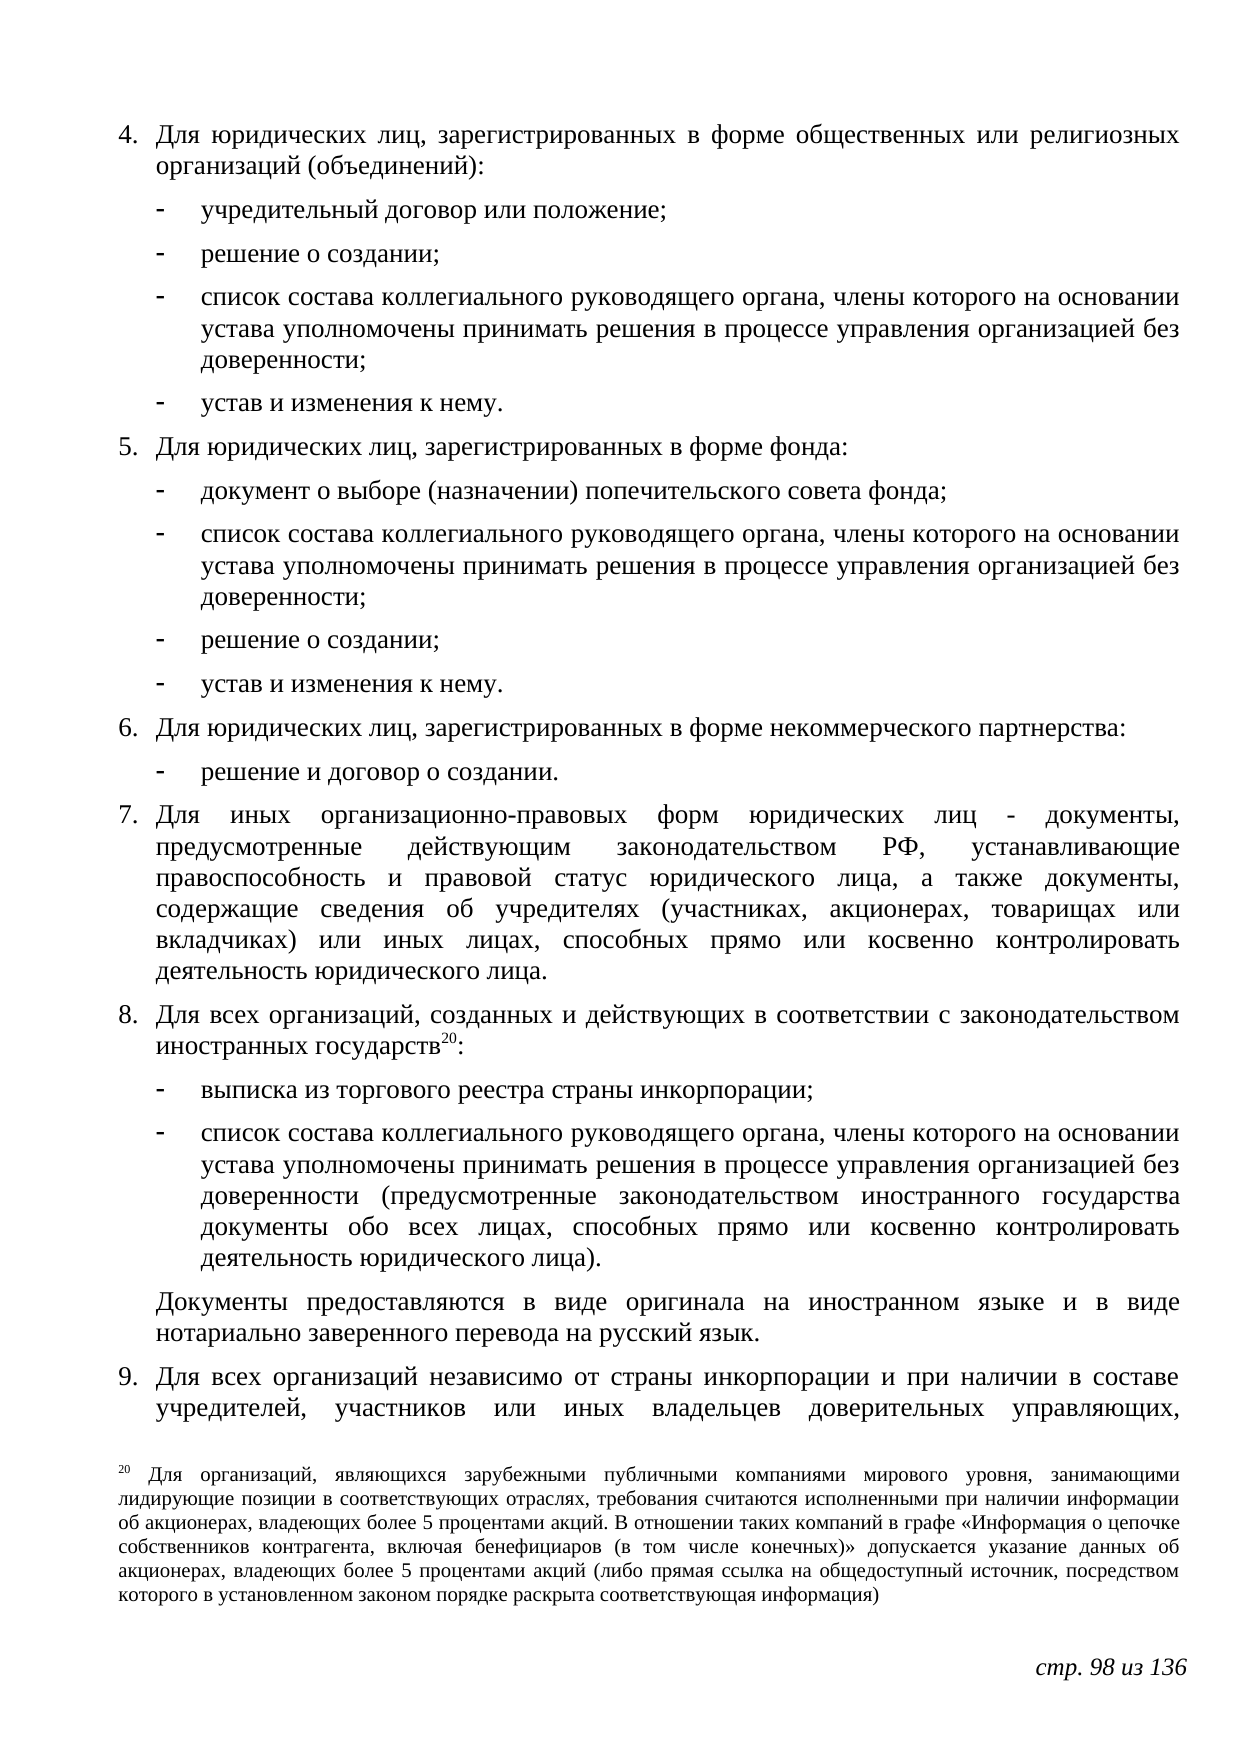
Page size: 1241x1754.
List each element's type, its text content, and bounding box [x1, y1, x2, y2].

list Для юридических лиц, зарегистрированных в форме некоммерческого партнерства: [118, 711, 1181, 742]
list решение о создании; [156, 237, 1181, 268]
list список состава коллегиального руководящего органа, члены которого на основании устава уполномочены принимать решения в процессе управления организацией без доверенности (предусмотренные законодательством иностранного государства документы обо всех лицах, способных прямо или косвенно контролировать деятельность юридического лица). [156, 1116, 1181, 1272]
list решение и договор о создании. [156, 755, 1181, 786]
list Для иных организационно-правовых форм юридических лиц - документы, предусмотренные действующим законодательством РФ, устанавливающие правоспособность и правовой статус юридического лица, а также документы, содержащие сведения об учредителях (участниках, акционерах, товарищах или вкладчиках) или иных лицах, способных прямо или косвенно контролировать деятельность юридического лица. [118, 798, 1181, 985]
list Для юридических лиц, зарегистрированных в форме фонда: [118, 430, 1181, 461]
list Для всех организаций, созданных и действующих в соответствии с законодательством иностранных государств: [118, 998, 1181, 1060]
list документ о выборе (назначении) попечительского совета фонда; [156, 474, 1181, 505]
list устав и изменения к нему. [156, 667, 1181, 699]
list выписка из торгового реестра страны инкорпорации; [156, 1073, 1181, 1104]
text Документы предоставляются в виде оригинала на иностранном языке и в виде нотариально заверенного перевода на русский язык. [156, 1285, 1181, 1347]
list устав и изменения к нему. [156, 386, 1181, 418]
list решение о создании; [156, 624, 1181, 655]
list Для юридических лиц, зарегистрированных в форме общественных или религиозных организаций (объединений): [118, 118, 1181, 180]
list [118, 1359, 1181, 1422]
list учредительный договор или положение; [156, 193, 1181, 224]
